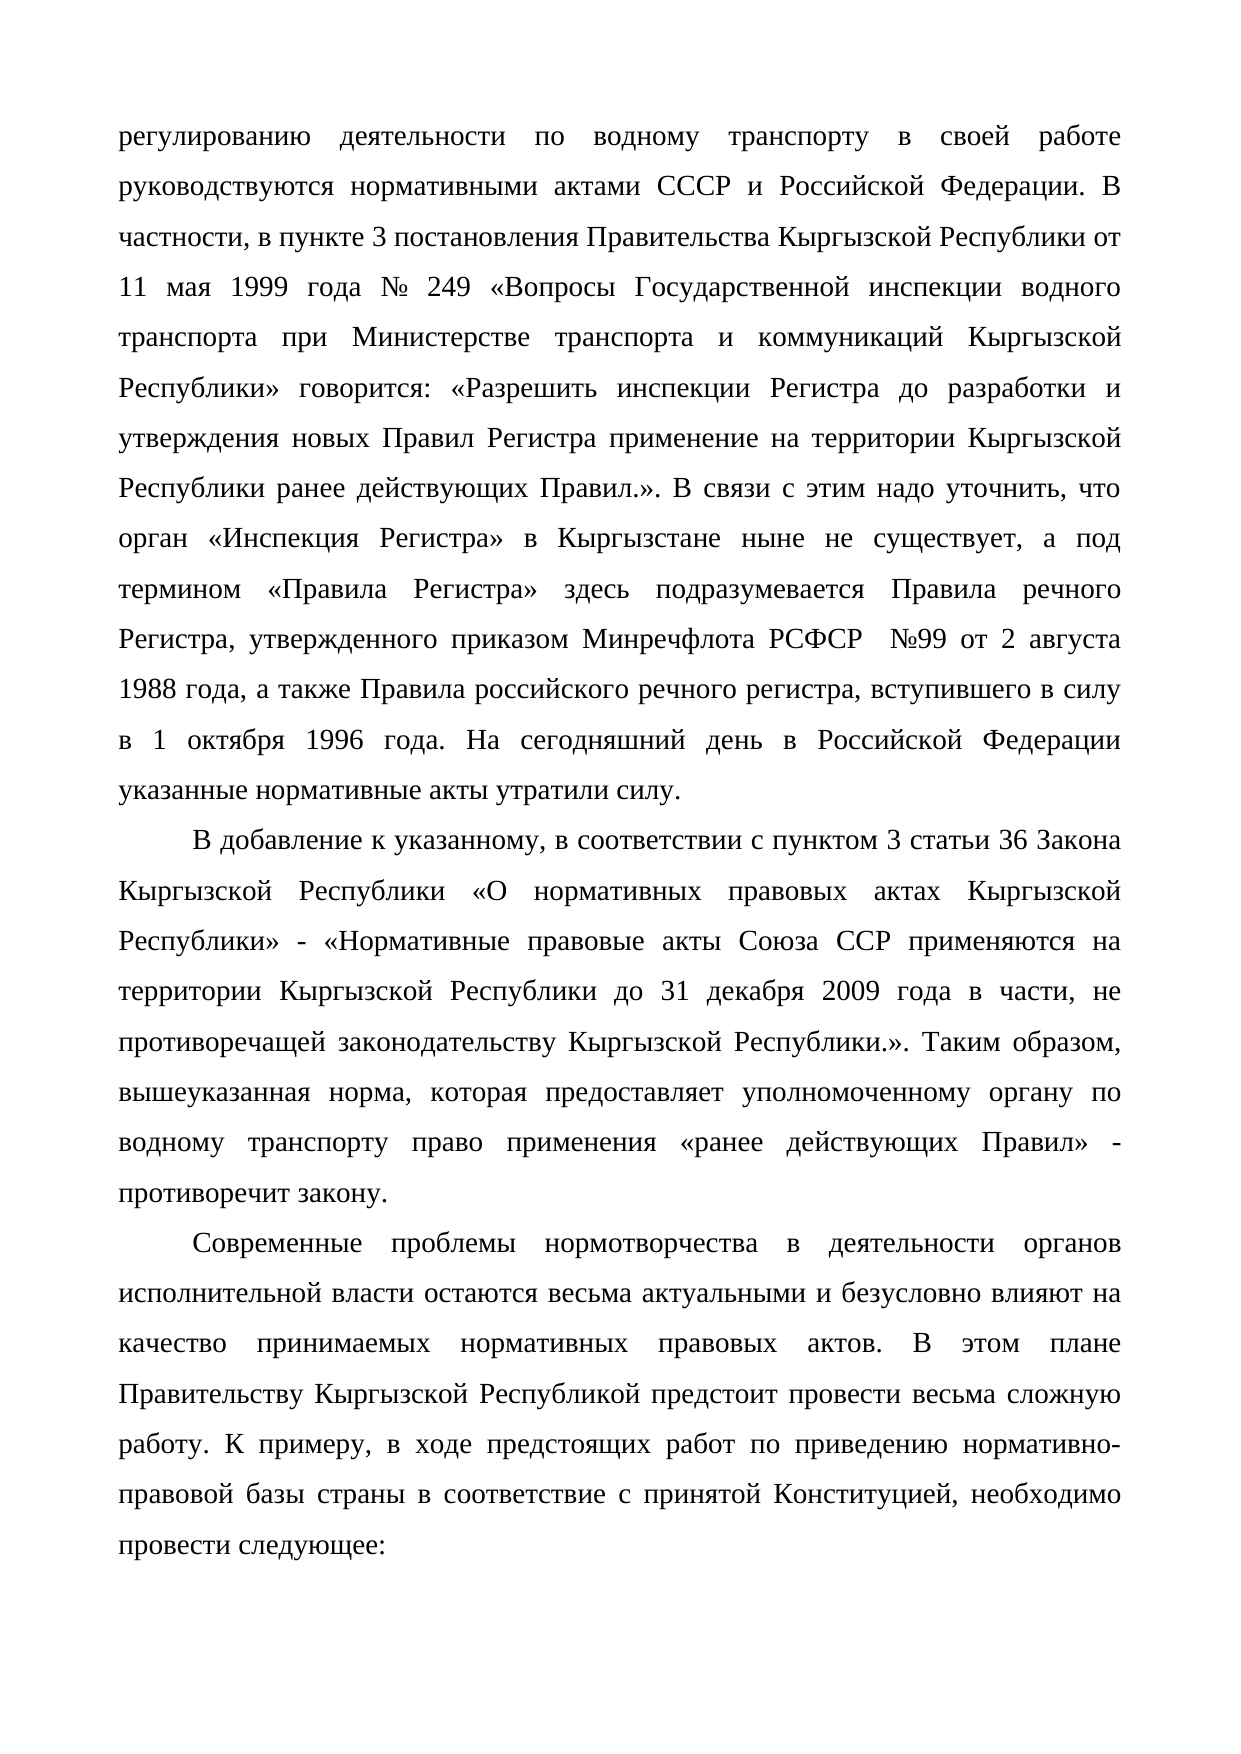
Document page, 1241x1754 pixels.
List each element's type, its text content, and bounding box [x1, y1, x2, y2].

text В добавление к указанному, в соответствии с пунктом 3 статьи 36 Закона Кыргызской Республики «О нормативных правовых актах Кыргызской Республики» - «Нормативные правовые акты Союза ССР применяются на территории Кыргызской Республики до 31 декабря 2009 года в части, не противоречащей законодательству Кыргызской Республики.». Таким образом, вышеуказанная норма, которая предоставляет уполномоченному органу по водному транспорту право применения «ранее действующих Правил» - противоречит закону. [118, 822, 1122, 1208]
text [118, 118, 1122, 806]
text Современные проблемы нормотворчества в деятельности органов исполнительной власти остаются весьма актуальными и безусловно влияют на качество принимаемых нормативных правовых актов. В этом плане Правительству Кыргызской Республикой предстоит провести весьма сложную работу. К примеру, в ходе предстоящих работ по приведению нормативно-правовой базы страны в соответствие с принятой Конституцией, необходимо провести следующее: [118, 1225, 1122, 1560]
